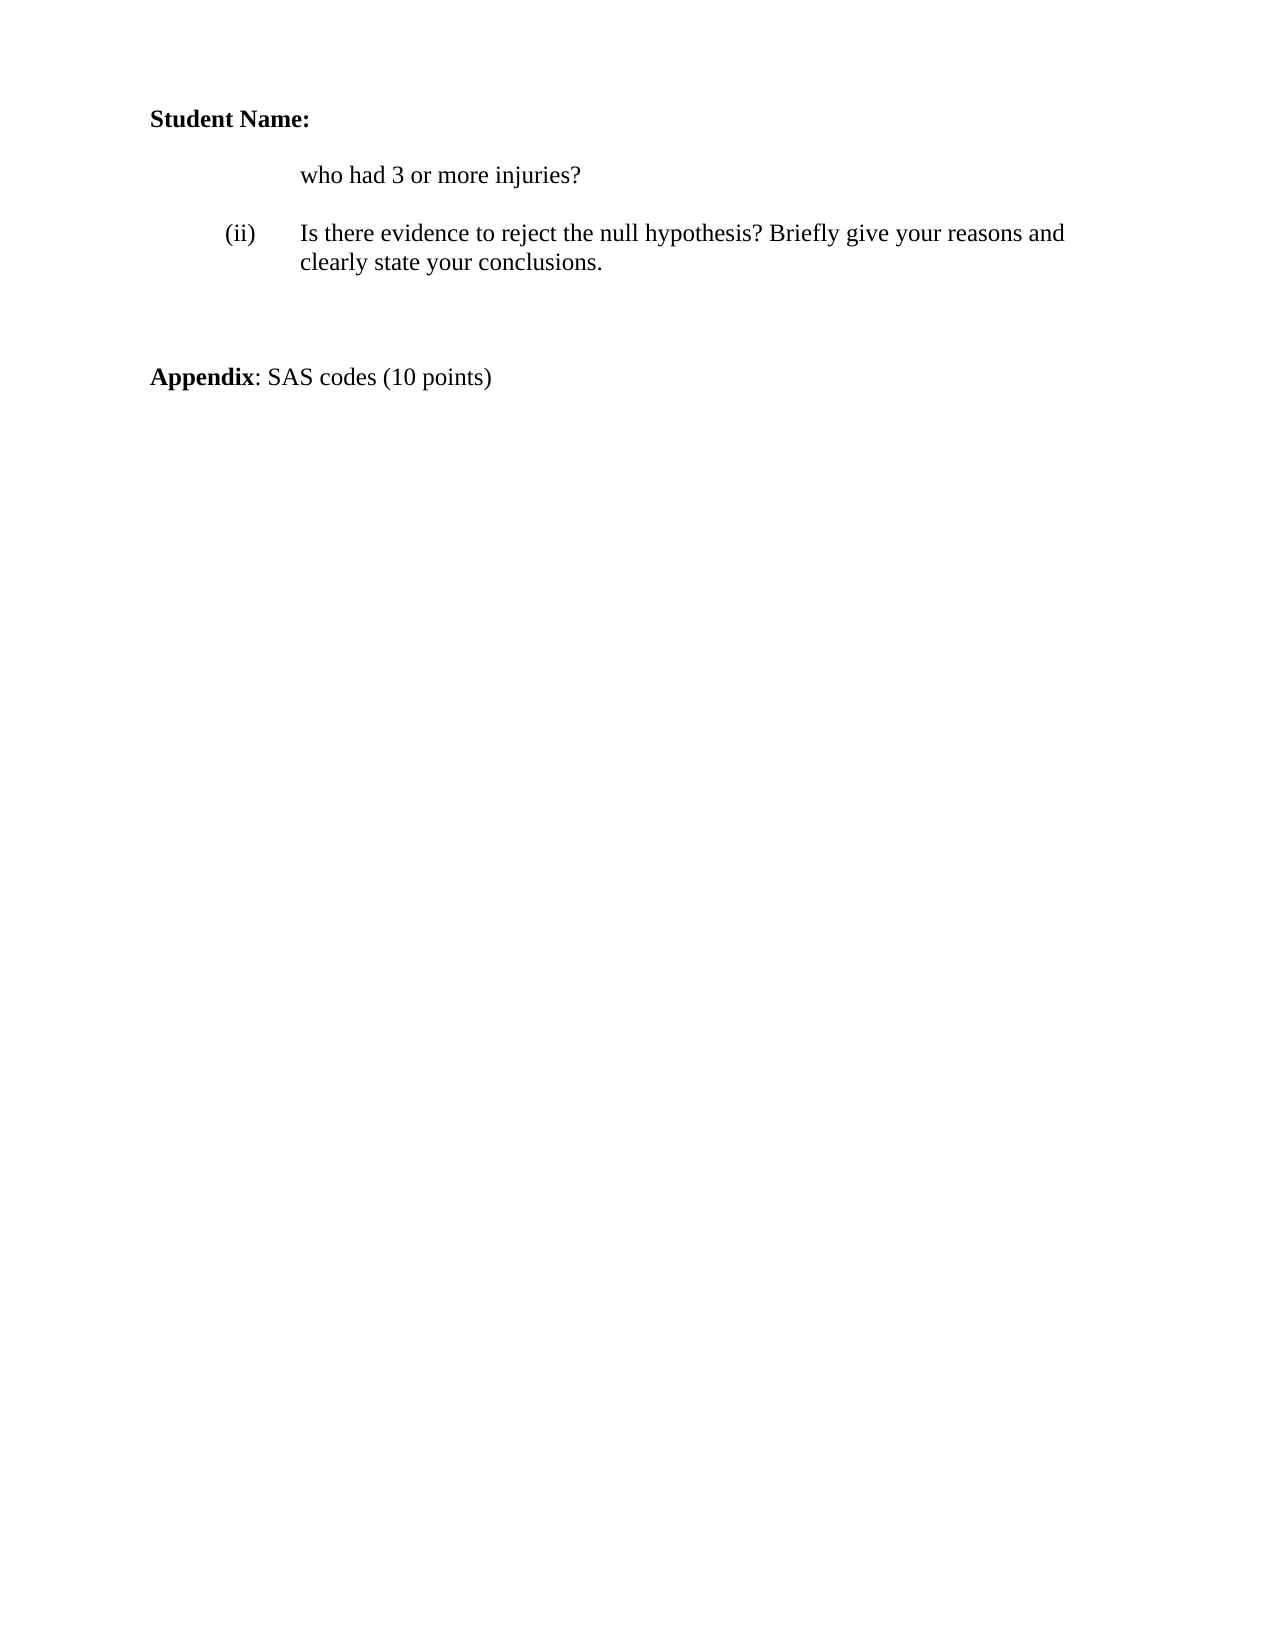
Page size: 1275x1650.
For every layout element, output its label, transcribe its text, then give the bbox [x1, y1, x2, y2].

text who had 3 or more injuries? [300, 161, 1125, 189]
text Appendix: SAS codes (10 points) [150, 362, 1125, 391]
list Is there evidence to reject the null hypothesis? Briefly give your reasons and clearly state your conclusions. [225, 218, 1125, 276]
